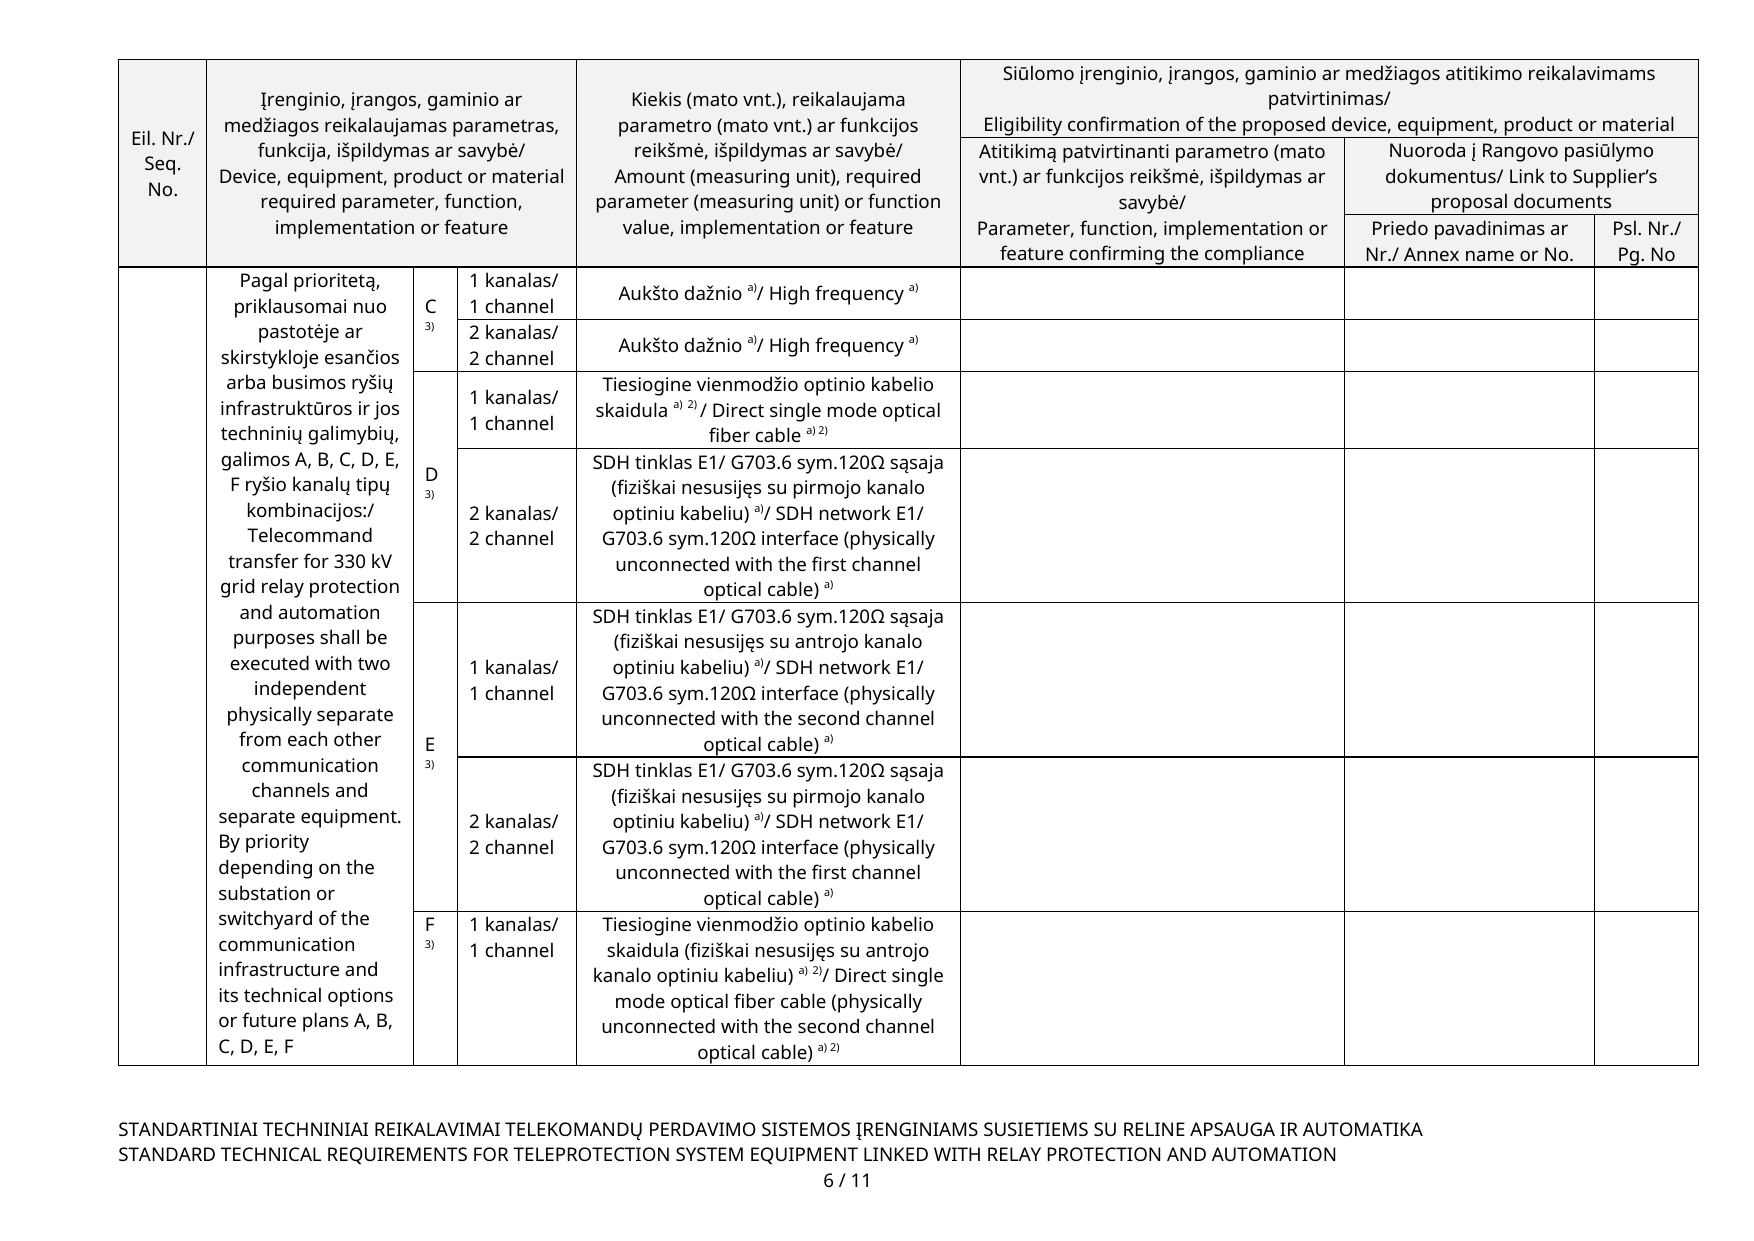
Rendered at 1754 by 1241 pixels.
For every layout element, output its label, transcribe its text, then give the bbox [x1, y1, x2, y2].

table_cell [1345, 758, 1594, 911]
table_cell 1 kanalas/ 1 channel [458, 372, 576, 448]
table_cell [1345, 603, 1594, 756]
table_cell SDH tinklas E1/ G703.6 sym.120Ω sąsaja (fiziškai nesusijęs su pirmojo kanalo optiniu kabeliu) a)/ SDH network E1/ G703.6 sym.120Ω interface (physically unconnected with the first channel optical cable) a) [577, 758, 960, 911]
table_cell [961, 268, 1344, 318]
table_cell [961, 449, 1344, 602]
table_header Siūlomo įrenginio, įrangos, gaminio ar medžiagos atitikimo reikalavimams patvirtinimas/ Eligibility confirmation of the proposed device, equipment, product or material [961, 60, 1698, 137]
table_cell [1595, 320, 1698, 371]
table_header Kiekis (mato vnt.), reikalaujama parametro (mato vnt.) ar funkcijos reikšmė, išpildymas ar savybė/ Amount (measuring unit), required parameter (measuring unit) or function value, implementation or feature [577, 60, 960, 266]
table_cell 2 kanalas/ 2 channel [458, 758, 576, 911]
table_cell [961, 320, 1344, 371]
table_cell [961, 372, 1344, 448]
table_cell E 3) [414, 603, 457, 911]
table_cell Priedo pavadinimas ar Nr./ Annex name or No. [1345, 215, 1594, 266]
table_cell [1595, 603, 1698, 756]
table_cell [1595, 268, 1698, 318]
table_cell Atitikimą patvirtinanti parametro (mato vnt.) ar funkcijos reikšmė, išpildymas ar savybė/ Parameter, function, implementation or feature confirming the compliance [961, 138, 1344, 266]
table_cell C 3) [414, 268, 457, 371]
table_cell SDH tinklas E1/ G703.6 sym.120Ω sąsaja (fiziškai nesusijęs su pirmojo kanalo optiniu kabeliu) a)/ SDH network E1/ G703.6 sym.120Ω interface (physically unconnected with the first channel optical cable) a) [577, 449, 960, 602]
table_cell [1345, 449, 1594, 602]
table_cell D 3) [414, 372, 457, 602]
table_header Eil. Nr./ Seq. No. [119, 60, 206, 266]
table_cell [961, 603, 1344, 756]
table_cell [1345, 372, 1594, 448]
table_cell [961, 912, 1344, 1065]
table_cell 1 kanalas/ 1 channel [458, 603, 576, 756]
table_cell 1 kanalas/ 1 channel [458, 268, 576, 318]
table_cell Aukšto dažnio a)/ High frequency a) [577, 268, 960, 318]
table_cell Aukšto dažnio a)/ High frequency a) [577, 320, 960, 371]
table_cell Tiesiogine vienmodžio optinio kabelio skaidula a) 2) / Direct single mode optical fiber cable a) 2) [577, 372, 960, 448]
table_cell [1345, 912, 1594, 1065]
table_cell [1595, 758, 1698, 911]
table_cell 1 kanalas/ 1 channel [458, 912, 576, 1065]
table_cell [1345, 320, 1594, 371]
table_cell 2 kanalas/ 2 channel [458, 320, 576, 371]
table_cell [1345, 268, 1594, 318]
table_cell [1595, 372, 1698, 448]
table_cell Tiesiogine vienmodžio optinio kabelio skaidula (fiziškai nesusijęs su antrojo kanalo optiniu kabeliu) a) 2)/ Direct single mode optical fiber cable (physically unconnected with the second channel optical cable) a) 2) [577, 912, 960, 1065]
table_cell F 3) [414, 912, 457, 1065]
table_header Įrenginio, įrangos, gaminio ar medžiagos reikalaujamas parametras, funkcija, išpildymas ar savybė/ Device, equipment, product or material required parameter, function, implementation or feature [207, 60, 576, 266]
table_cell SDH tinklas E1/ G703.6 sym.120Ω sąsaja (fiziškai nesusijęs su antrojo kanalo optiniu kabeliu) a)/ SDH network E1/ G703.6 sym.120Ω interface (physically unconnected with the second channel optical cable) a) [577, 603, 960, 756]
table_cell Nuoroda į Rangovo pasiūlymo dokumentus/ Link to Supplier’s proposal documents [1345, 138, 1698, 214]
table_cell [1595, 449, 1698, 602]
table_cell 2 kanalas/ 2 channel [458, 449, 576, 602]
table_cell Psl. Nr./ Pg. No [1595, 215, 1698, 266]
table_cell [961, 758, 1344, 911]
table_cell [1595, 912, 1698, 1065]
